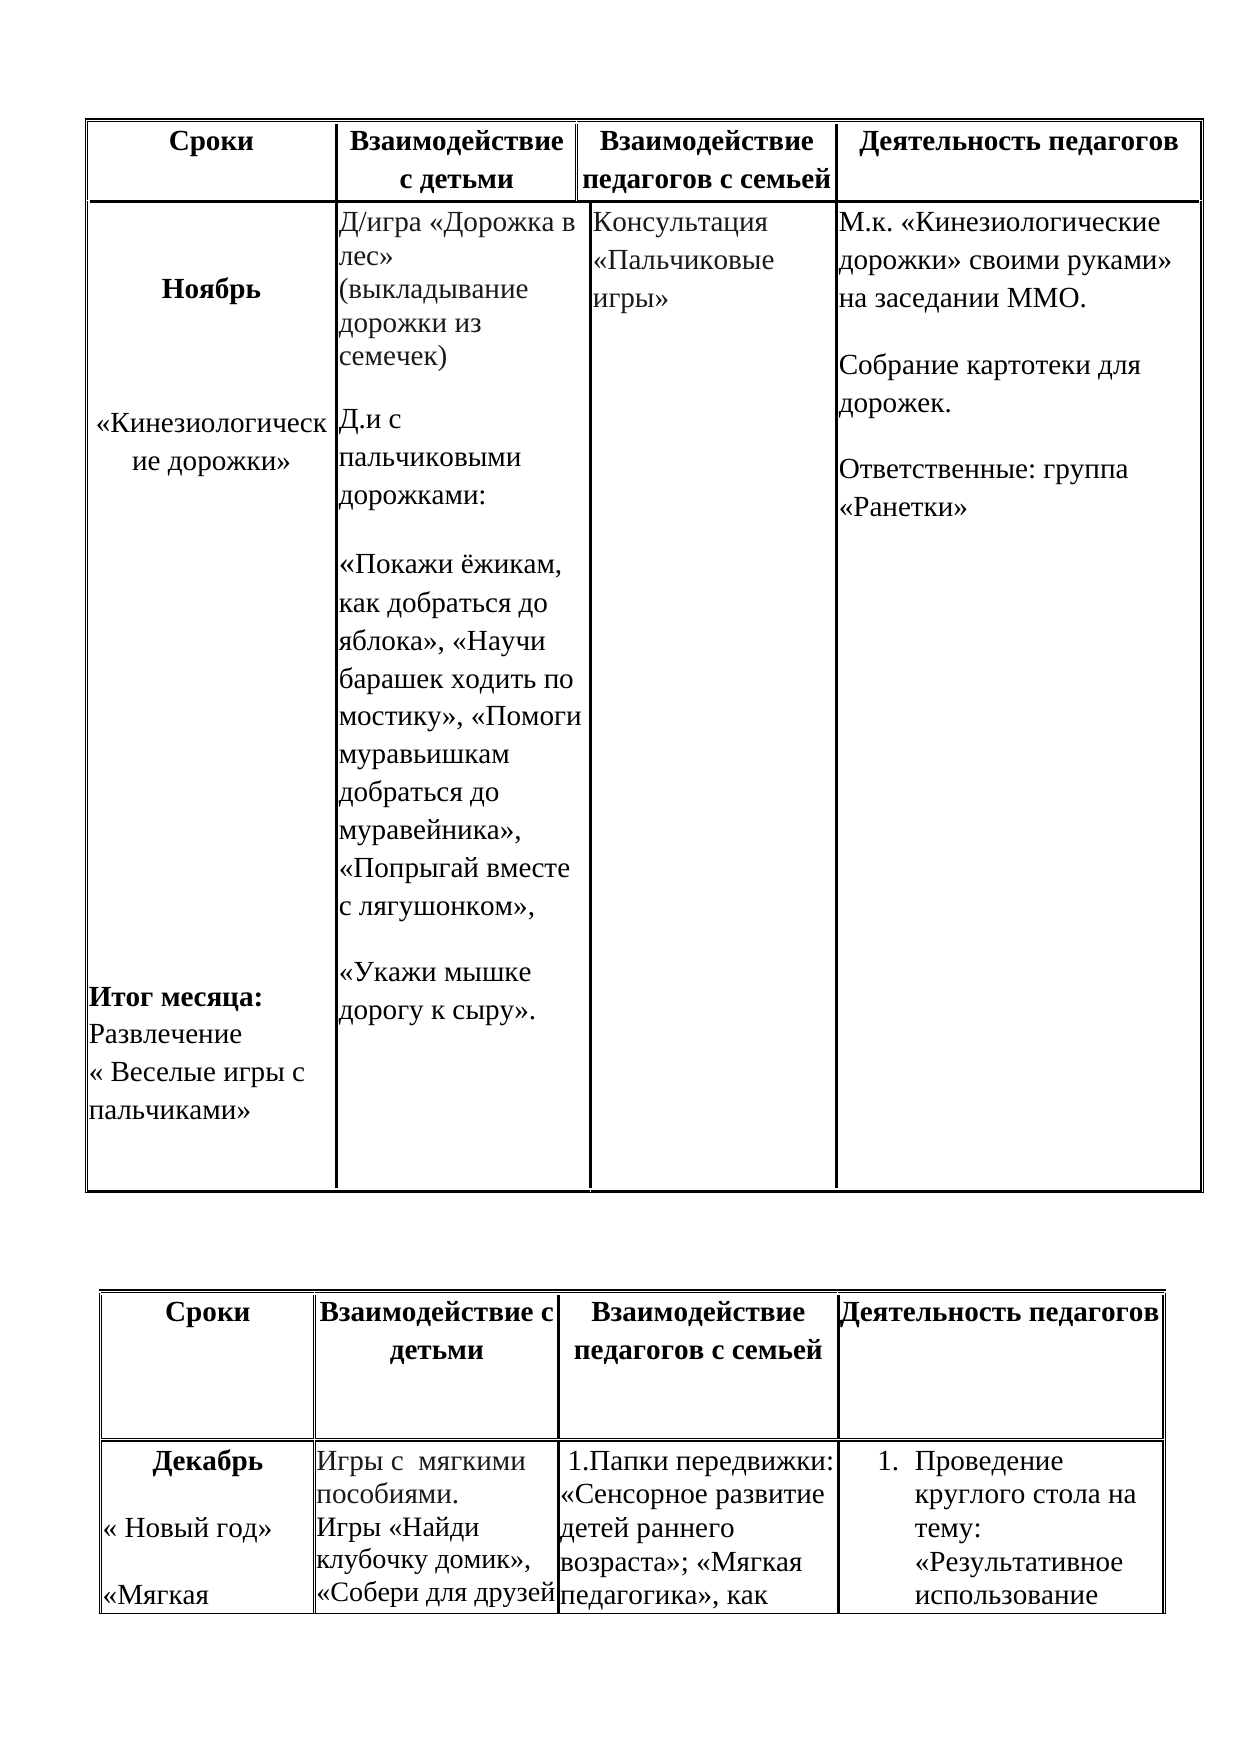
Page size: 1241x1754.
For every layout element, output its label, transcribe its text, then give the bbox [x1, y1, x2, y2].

table_cell Консультация «Пальчиковые игры» [590, 203, 836, 1190]
table_cell Д/игра «Дорожка в лес» (выкладывание дорожки из семечек) Д.и с пальчиковыми дорожками: «Покажи ёжикам, как добраться до яблока», «Научи барашек ходить по мостику», «Помоги муравьишкам добраться до муравейника», «Попрыгай вместе с лягушонком», «Укажи мышке дорогу к сыру». [336, 203, 590, 1190]
table_header Взаимодействие педагогов с семьей [558, 1291, 838, 1438]
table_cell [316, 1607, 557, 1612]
table_header Сроки [101, 1293, 315, 1438]
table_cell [102, 1442, 313, 1612]
table_cell Ноябрь «Кинезиологические дорожки» Итог месяца: Развлечение « Веселые игры с пальчиками» [86, 200, 336, 1190]
table_header Сроки [88, 122, 336, 199]
table_cell М.к. «Кинезиологические дорожки» своими руками» на заседании ММО. Собрание картотеки для дорожек. Ответственные: группа «Ранетки» [836, 200, 1202, 1190]
table_header Взаимодействие с детьми [315, 1293, 558, 1438]
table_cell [840, 1442, 1162, 1612]
table_header Деятельность педагогов [836, 122, 1200, 199]
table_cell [560, 1442, 837, 1612]
table_header Взаимодействие педагогов с семьей [577, 122, 836, 199]
table_header Деятельность педагогов [838, 1293, 1164, 1438]
table_header Взаимодействие с детьми [336, 122, 577, 199]
